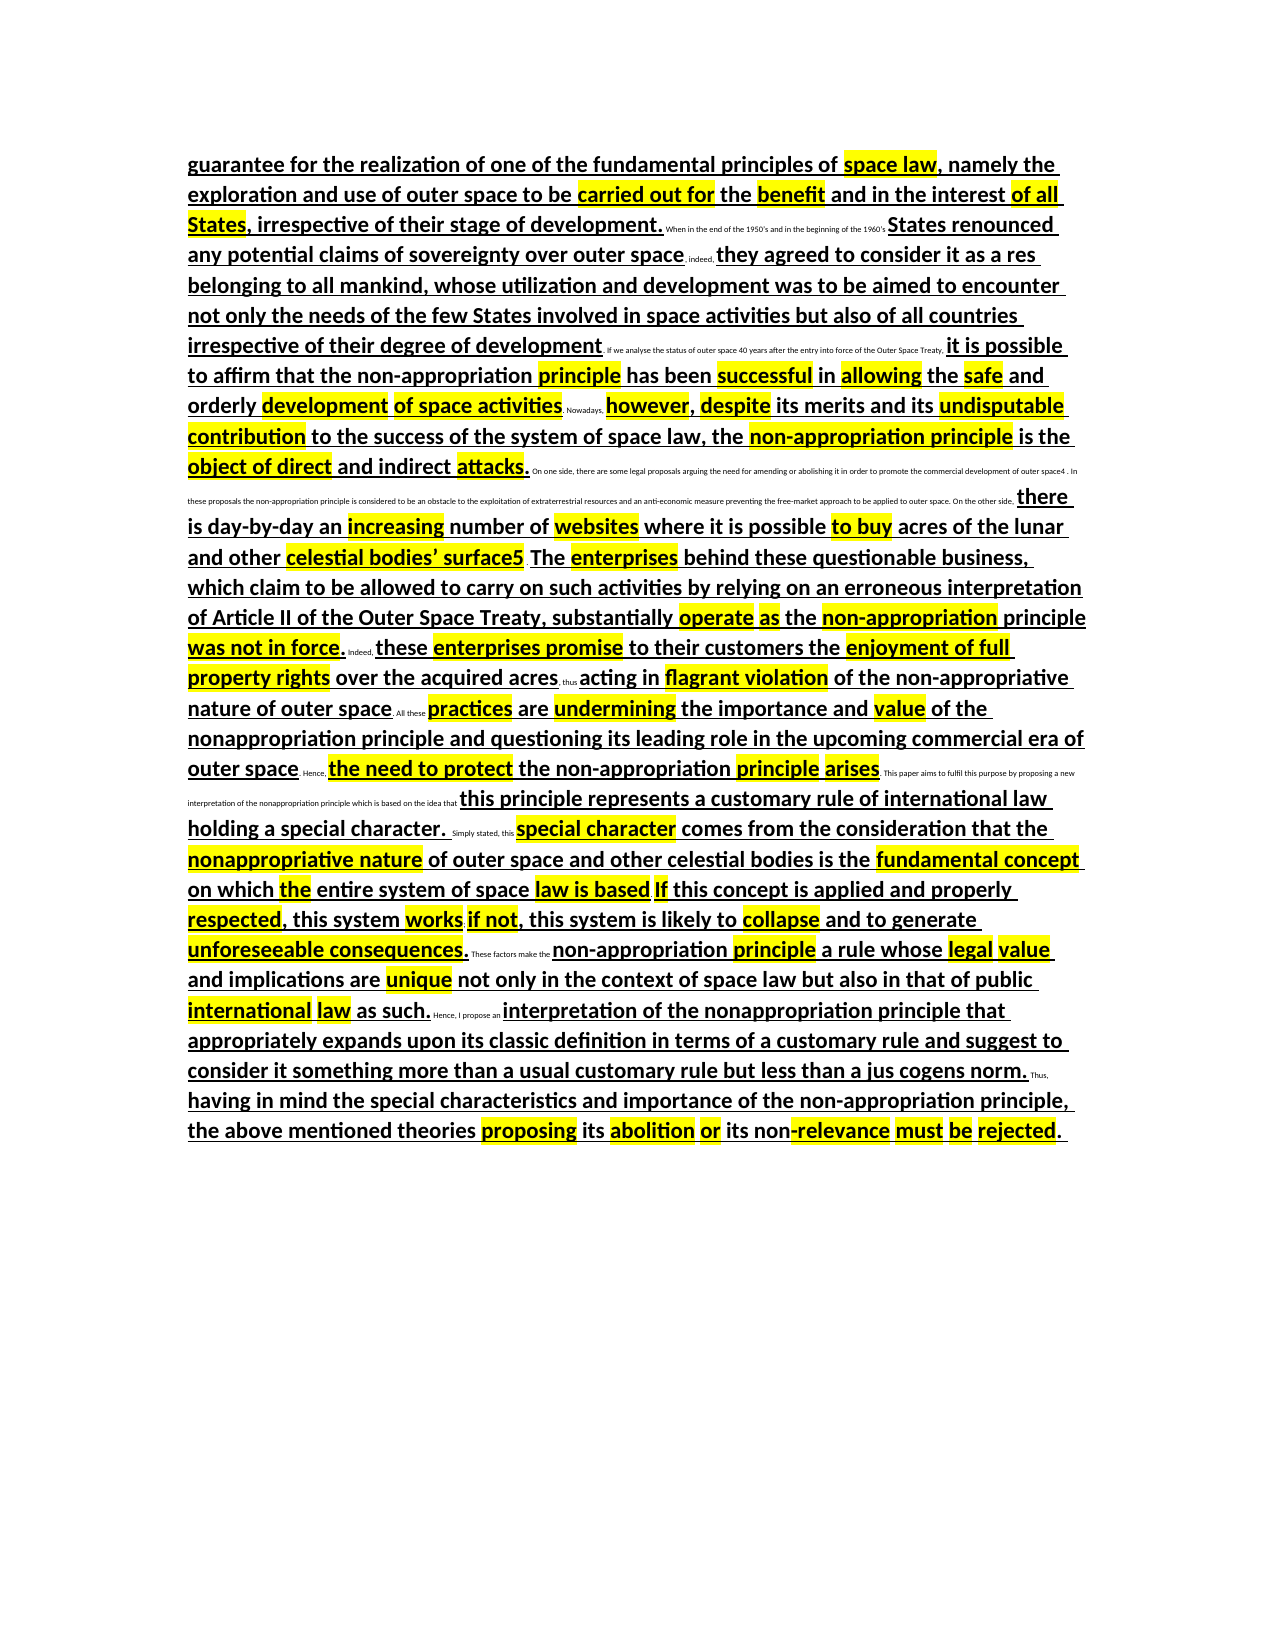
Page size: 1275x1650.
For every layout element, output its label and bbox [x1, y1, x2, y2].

text [187, 150, 1087, 1145]
